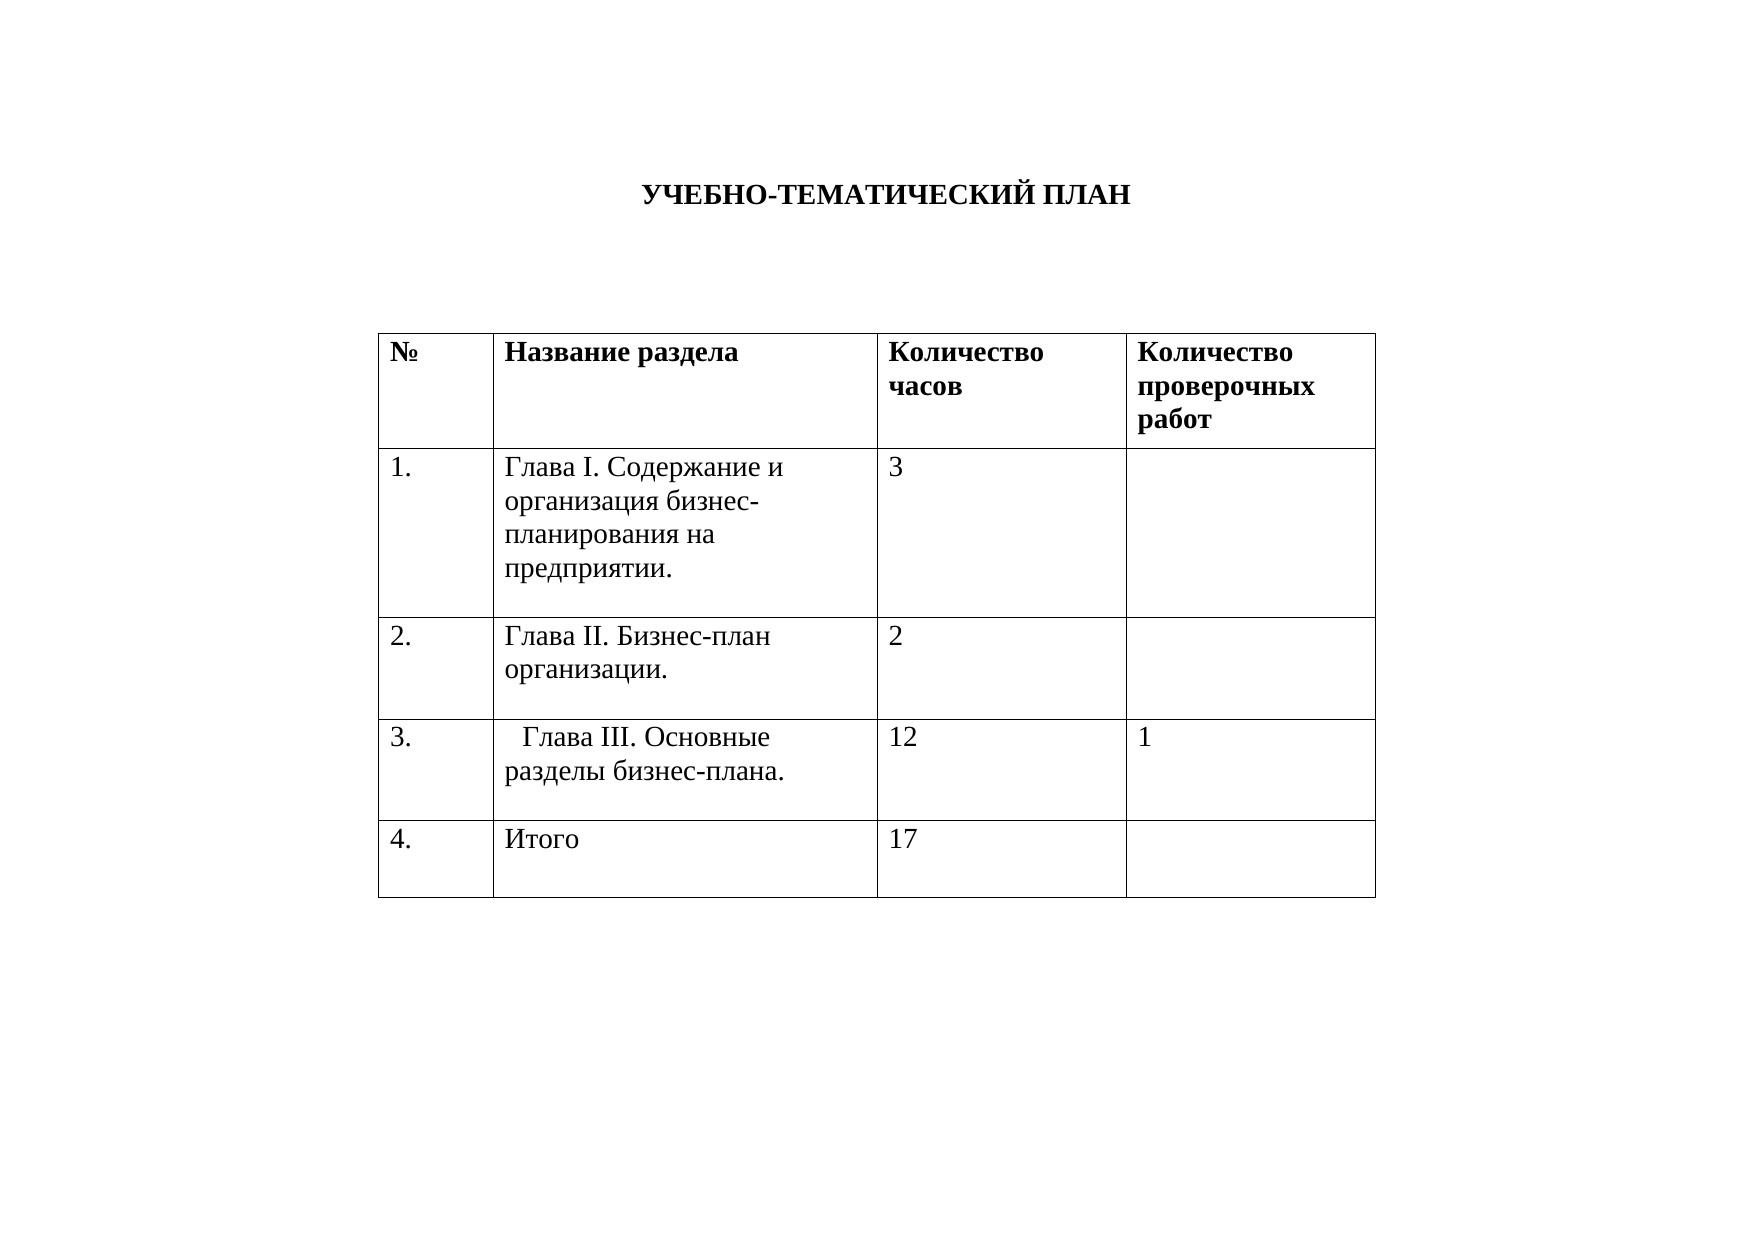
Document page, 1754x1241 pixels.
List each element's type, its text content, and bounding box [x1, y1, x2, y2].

table_cell 12 [878, 720, 1126, 820]
table_cell 2 [878, 618, 1126, 718]
table_cell [1127, 821, 1375, 897]
table_cell 4. [379, 821, 493, 897]
table_cell Глава III. Основные разделы бизнес-плана. [494, 720, 877, 820]
table_cell 1 [1127, 720, 1375, 820]
table_cell 3. [379, 720, 493, 820]
table_cell [1127, 449, 1375, 617]
table_cell Глава I. Содержание и организация бизнес-планирования на предприятии. [494, 449, 877, 617]
table_header Название раздела [494, 334, 877, 448]
table_cell [1127, 618, 1375, 718]
table_cell 3 [878, 449, 1126, 617]
text УЧЕБНО-ТЕМАТИЧЕСКИЙ ПЛАН [136, 177, 1636, 211]
table_cell Итого [494, 821, 877, 897]
table_header Количество проверочных работ [1127, 334, 1375, 448]
table_header № [379, 334, 493, 448]
table_cell 1. [379, 449, 493, 617]
table_cell Глава II. Бизнес-план организации. [494, 618, 877, 718]
table_header Количество часов [878, 334, 1126, 448]
table_cell 2. [379, 618, 493, 718]
table_cell 17 [878, 821, 1126, 897]
